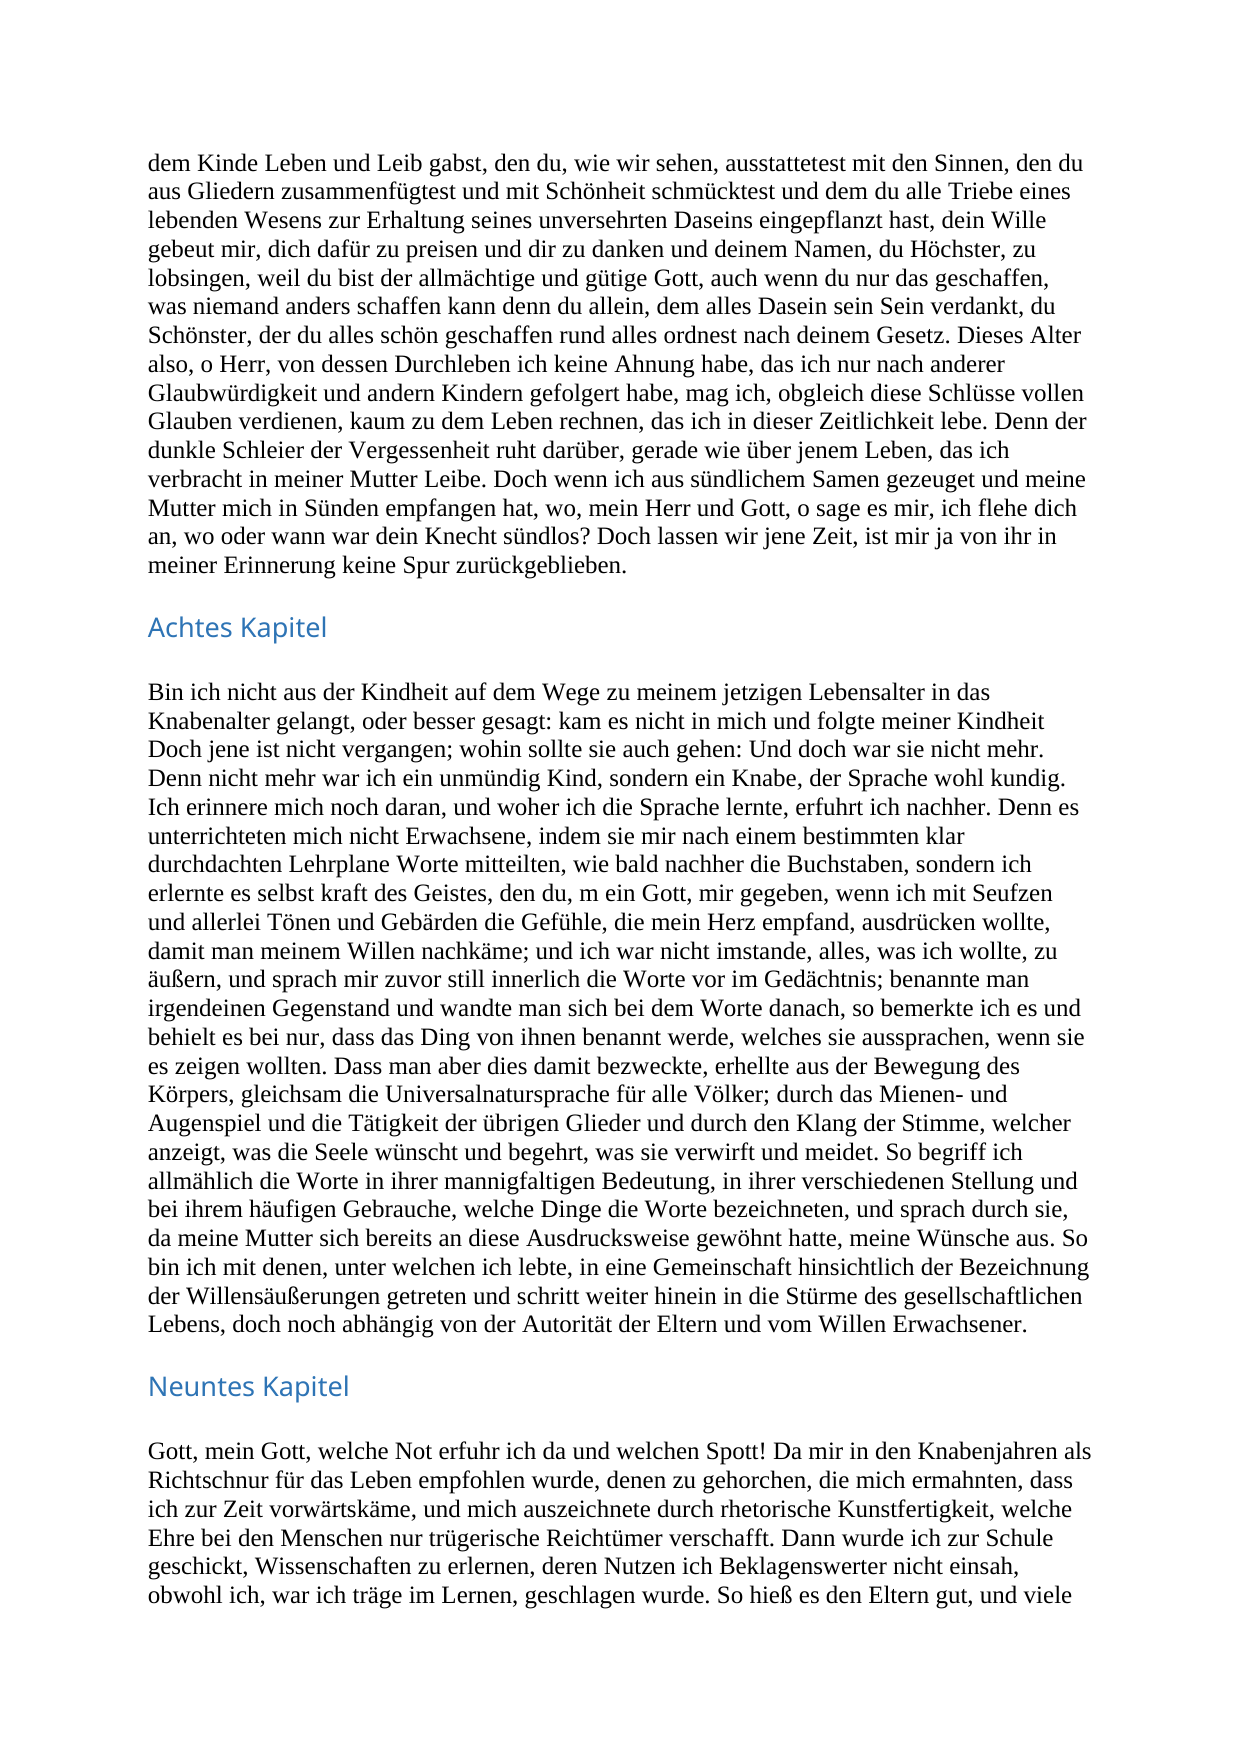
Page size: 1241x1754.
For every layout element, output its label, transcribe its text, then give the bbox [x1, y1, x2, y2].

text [148, 1436, 1093, 1609]
subtitle Neuntes Kapitel [148, 1367, 1093, 1404]
text Bin ich nicht aus der Kindheit auf dem Wege zu meinem jetzigen Lebensalter in das Knabenalter gelangt, oder besser gesagt: kam es nicht in mich und folgte meiner Kindheit Doch jene ist nicht vergangen; wohin sollte sie auch gehen: Und doch war sie nicht mehr. Denn nicht mehr war ich ein unmündig Kind, sondern ein Knabe, der Sprache wohl kundig. Ich erinnere mich noch daran, und woher ich die Sprache lernte, erfuhrt ich nachher. Denn es unterrichteten mich nicht Erwachsene, indem sie mir nach einem bestimmten klar durchdachten Lehrplane Worte mitteilten, wie bald nachher die Buchstaben, sondern ich erlernte es selbst kraft des Geistes, den du, m ein Gott, mir gegeben, wenn ich mit Seufzen und allerlei Tönen und Gebärden die Gefühle, die mein Herz empfand, ausdrücken wollte, damit man meinem Willen nachkäme; und ich war nicht imstande, alles, was ich wollte, zu äußern, und sprach mir zuvor still innerlich die Worte vor im Gedächtnis; benannte man irgendeinen Gegenstand und wandte man sich bei dem Worte danach, so bemerkte ich es und behielt es bei nur, dass das Ding von ihnen benannt werde, welches sie aussprachen, wenn sie es zeigen wollten. Dass man aber dies damit bezweckte, erhellte aus der Bewegung des Körpers, gleichsam die Universalnatursprache für alle Völker; durch das Mienen- und Augenspiel und die Tätigkeit der übrigen Glieder und durch den Klang der Stimme, welcher anzeigt, was die Seele wünscht und begehrt, was sie verwirft und meidet. So begriff ich allmählich die Worte in ihrer mannigfaltigen Bedeutung, in ihrer verschiedenen Stellung und bei ihrem häufigen Gebrauche, welche Dinge die Worte bezeichneten, und sprach durch sie, da meine Mutter sich bereits an diese Ausdrucksweise gewöhnt hatte, meine Wünsche aus. So bin ich mit denen, unter welchen ich lebte, in eine Gemeinschaft hinsichtlich der Bezeichnung der Willensäußerungen getreten und schritt weiter hinein in die Stürme des gesellschaftlichen Lebens, doch noch abhängig von der Autorität der Eltern und vom Willen Erwachsener. [148, 677, 1093, 1338]
subtitle Achtes Kapitel [148, 608, 1093, 645]
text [148, 148, 1093, 579]
